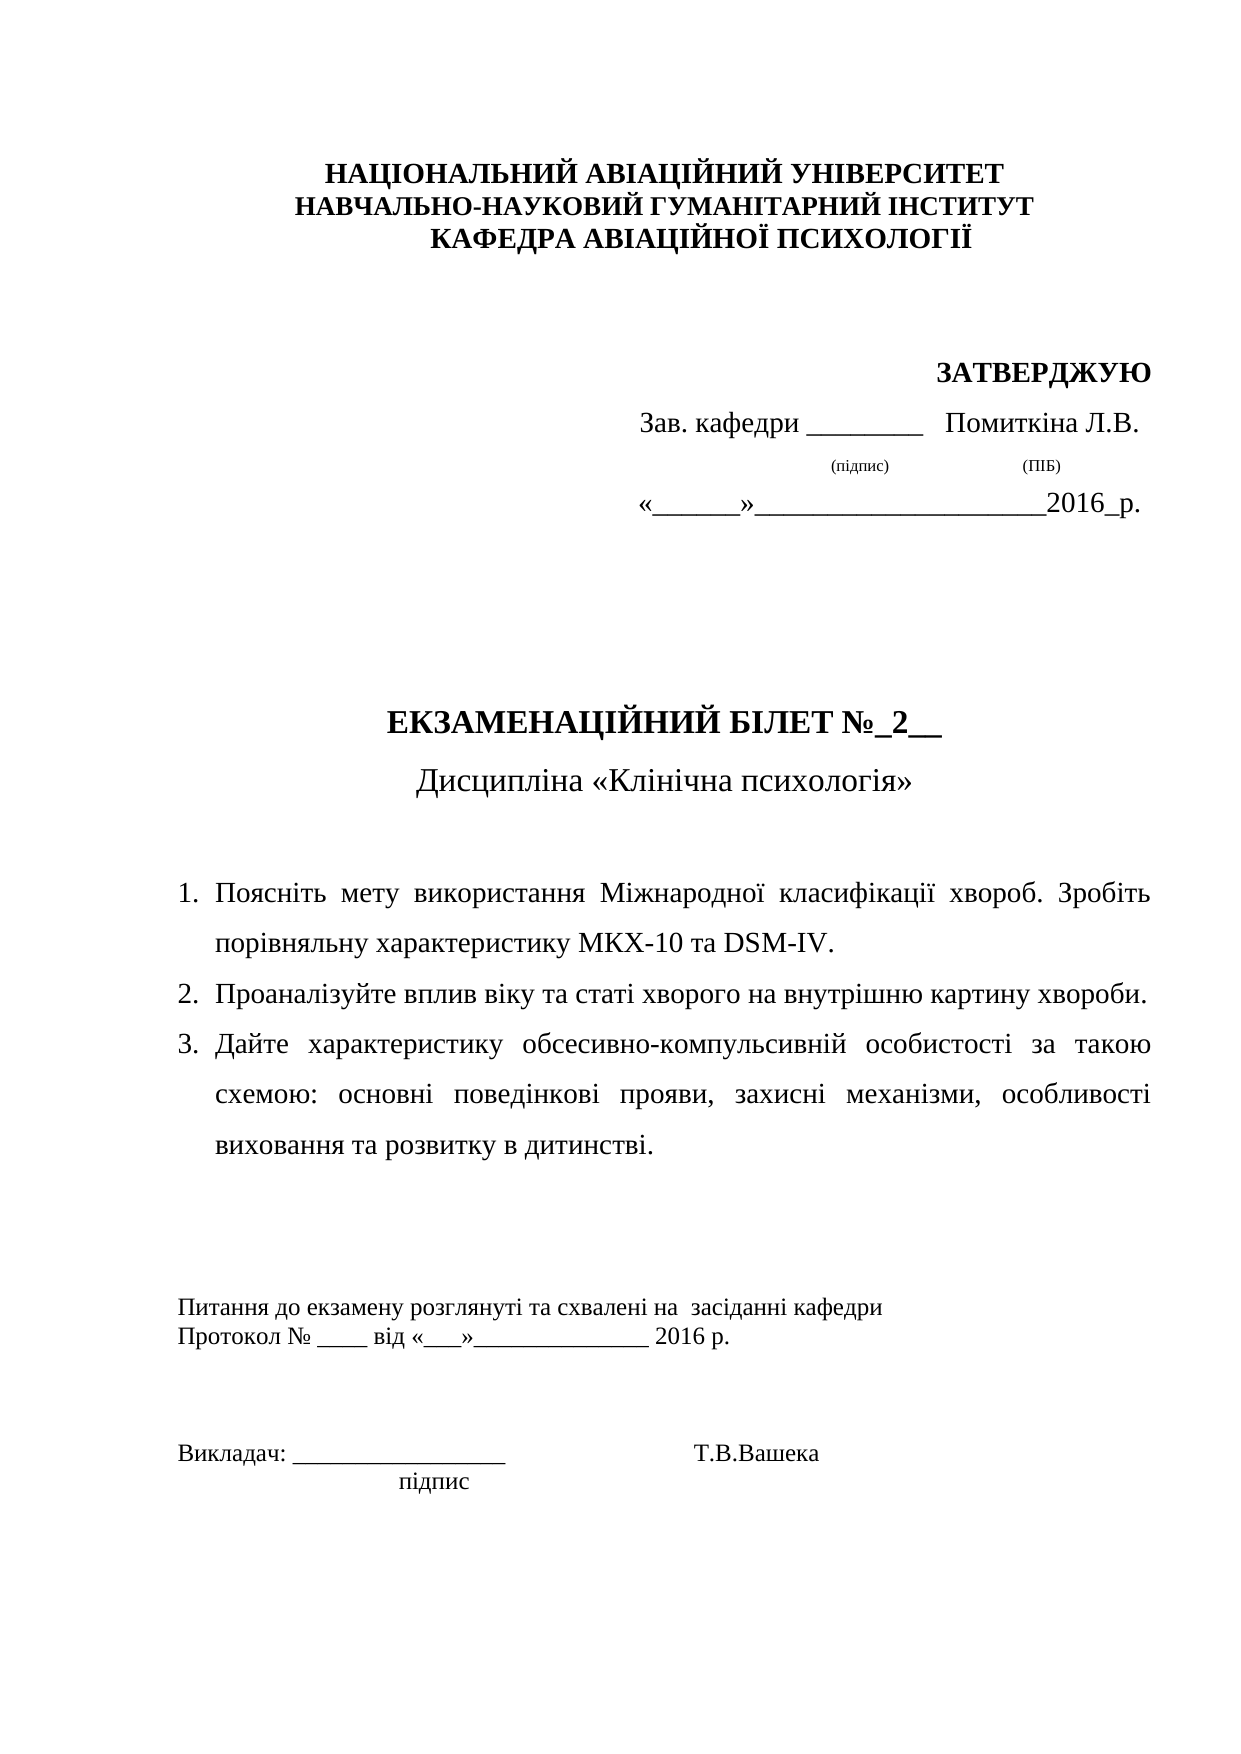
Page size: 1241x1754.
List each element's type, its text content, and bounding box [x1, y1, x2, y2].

text Викладач: _________________ Т.В.Вашека [177, 1438, 1152, 1466]
text Протокол № ____ від «___»______________ 2016 р. [177, 1321, 1152, 1349]
text Зав. кафедри ________ Помиткіна Л.В. [177, 406, 1152, 439]
text (підпис) (ПІБ) [177, 456, 1152, 475]
text Питання до екзамену розглянуті та схвалені на засіданні кафедри [177, 1292, 1152, 1321]
text Затверджую [177, 355, 1152, 389]
text Дисципліна «Клінічна психологія» [177, 760, 1152, 798]
text ЕКЗАМЕНАЦІЙНИЙ БІЛЕТ №_2__ [177, 703, 1152, 741]
list Дайте характеристику обсесивно-компульсивній особистості за такою схемою: основні поведінкові прояви, захисні механізми, особливості виховання та розвитку в дитинстві. [177, 1026, 1152, 1160]
list Проаналізуйте вплив віку та статі хворого на внутрішню картину хвороби. [177, 976, 1152, 1009]
text Кафедра авіаційної психології [177, 221, 1152, 255]
text Національний авіаційний університет [177, 156, 1152, 190]
text підпис [177, 1466, 1152, 1495]
list Поясніть мету використання Міжнародної класифікації хвороб. Зробіть порівняльну характеристику МКХ-10 та DSM-IV. [177, 875, 1152, 959]
text Навчально-науковий Гуманітарний інститут [177, 190, 1152, 221]
text «______»____________________2016_р. [177, 485, 1152, 518]
